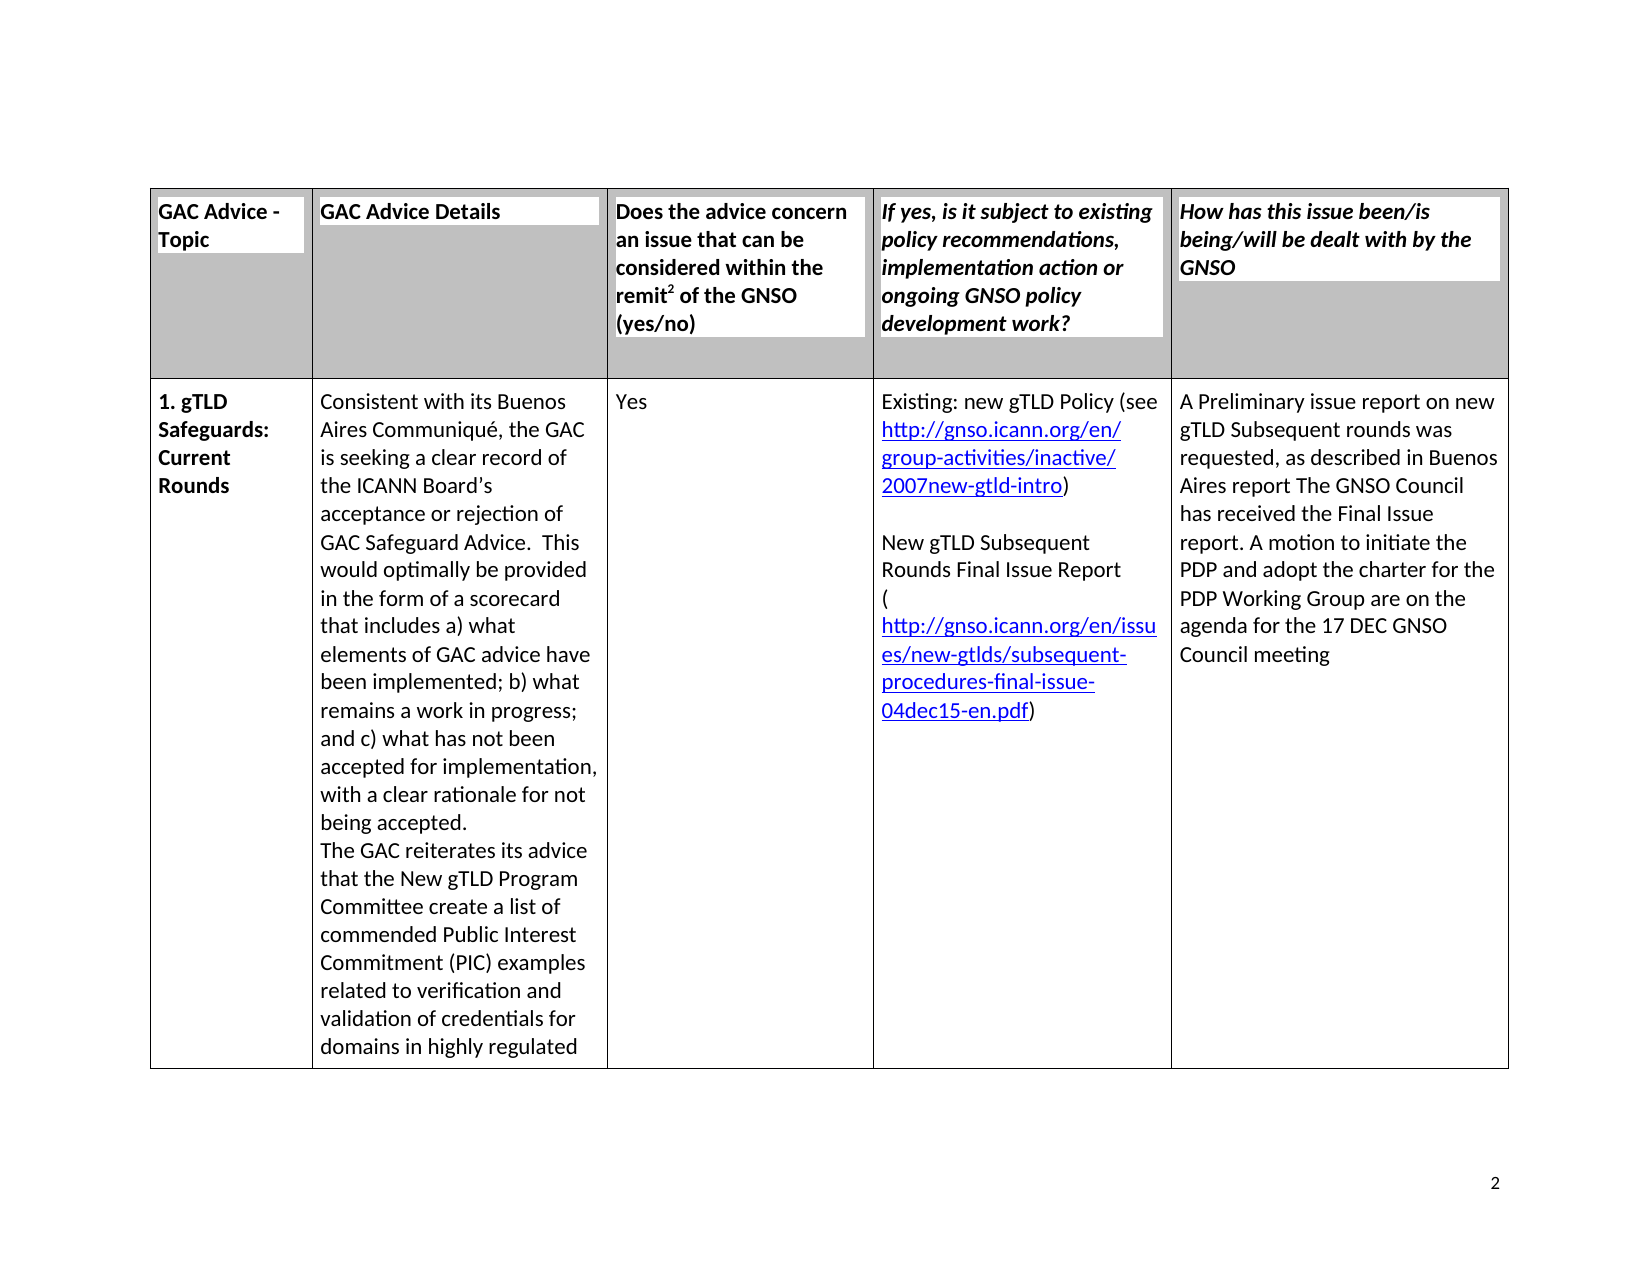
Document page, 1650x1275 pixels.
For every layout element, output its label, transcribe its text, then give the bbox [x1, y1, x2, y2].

table_header GAC Advice Details [313, 189, 607, 378]
table_header How has this issue been/is being/will be dealt with by the GNSO [1172, 189, 1508, 378]
table_header Does the advice concern an issue that can be considered within the remit of the GNSO (yes/no) [608, 189, 873, 378]
table_header If yes, is it subject to existing policy recommendations, implementation action or ongoing GNSO policy development work? [874, 189, 1171, 378]
table_header GAC Advice - Topic [151, 189, 312, 378]
table_cell Yes [608, 379, 873, 1068]
table_cell 1. gTLD Safeguards: Current Rounds [151, 379, 312, 1068]
